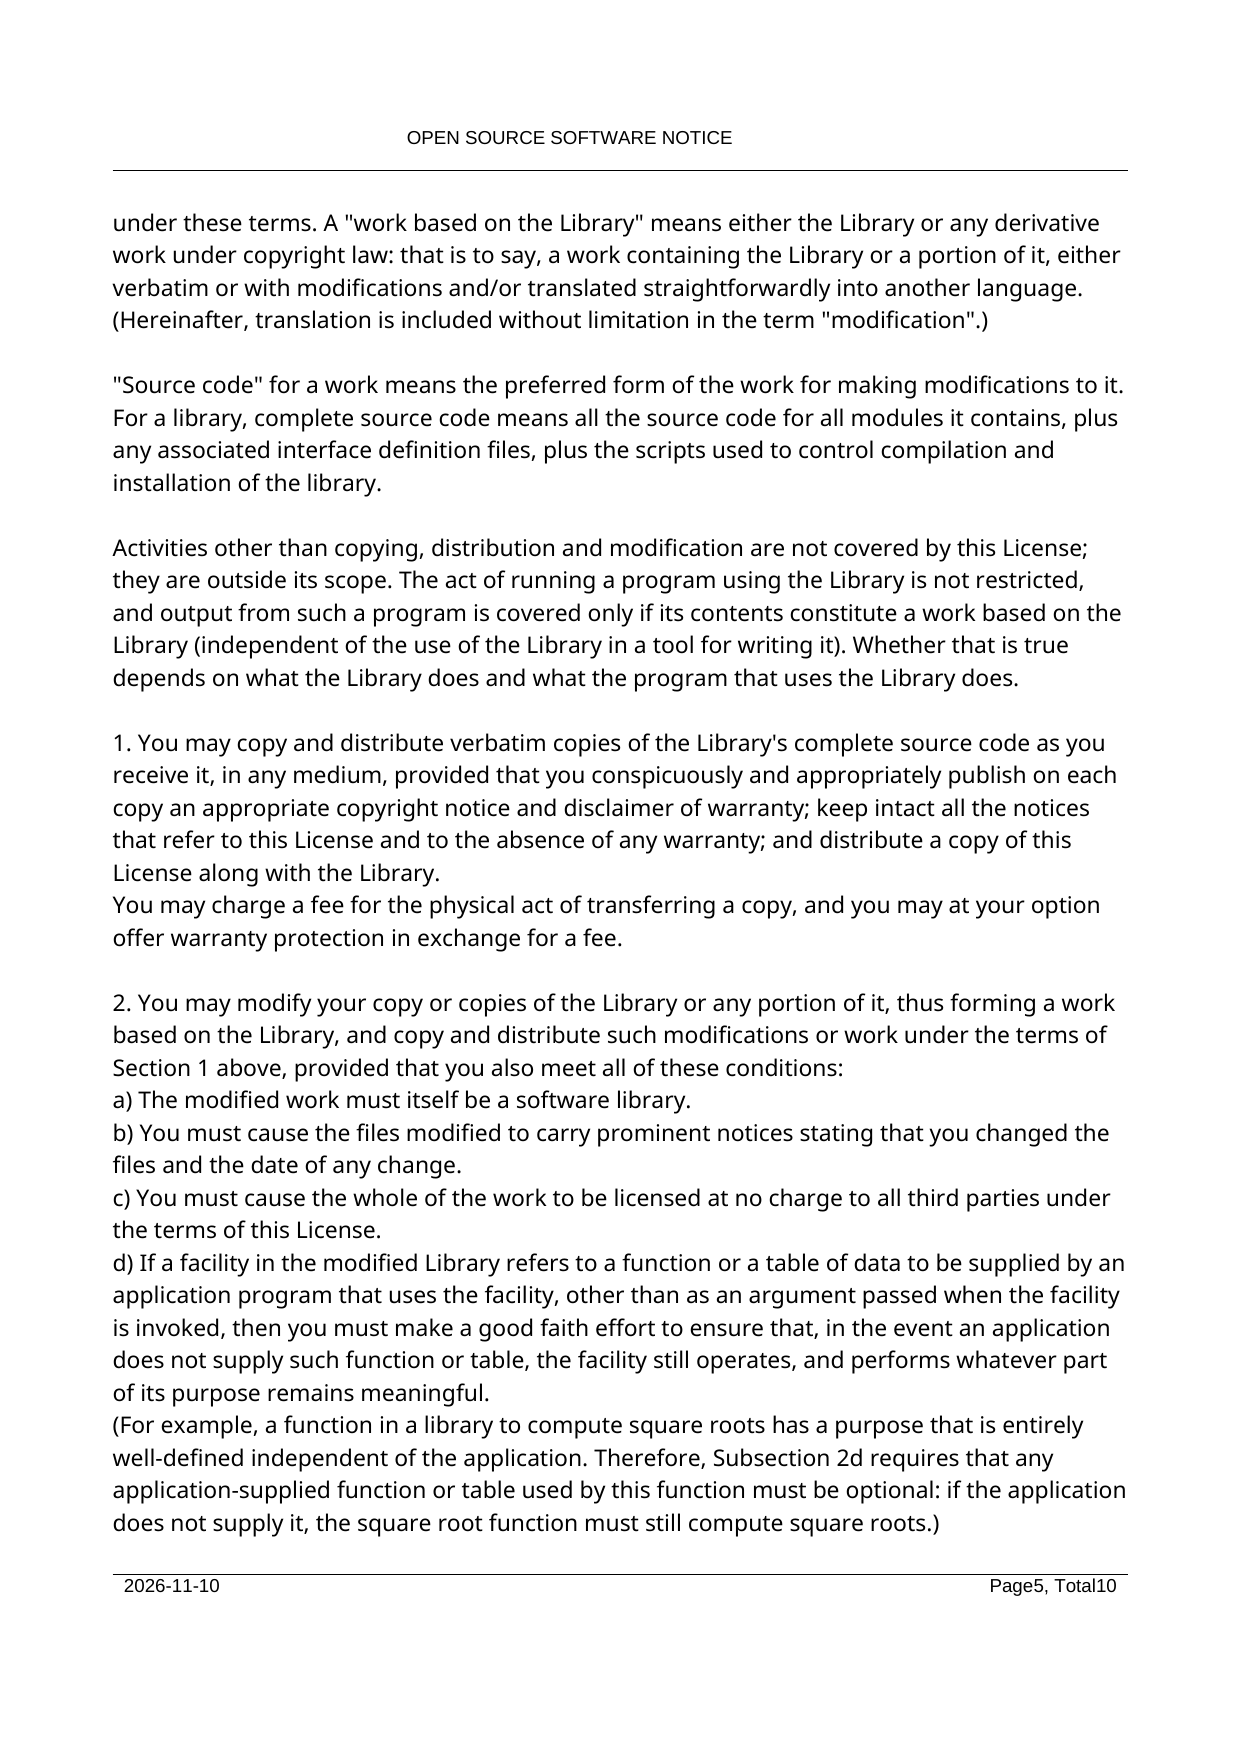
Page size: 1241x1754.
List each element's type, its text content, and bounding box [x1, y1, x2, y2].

text You may charge a fee for the physical act of transferring a copy, and you may at your option offer warranty protection in exchange for a fee. [112, 889, 1128, 954]
text c) You must cause the whole of the work to be licensed at no charge to all third parties under the terms of this License. [112, 1181, 1128, 1246]
text 1. You may copy and distribute verbatim copies of the Library's complete source code as you receive it, in any medium, provided that you conspicuously and appropriately publish on each copy an appropriate copyright notice and disclaimer of warranty; keep intact all the notices that refer to this License and to the absence of any warranty; and distribute a copy of this License along with the Library. [112, 726, 1128, 889]
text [112, 206, 1128, 336]
text Activities other than copying, distribution and modification are not covered by this License; they are outside its scope. The act of running a program using the Library is not restricted, and output from such a program is covered only if its contents constitute a work based on the Library (independent of the use of the Library in a tool for writing it). Whether that is true depends on what the Library does and what the program that uses the Library does. [112, 531, 1128, 694]
text "Source code" for a work means the preferred form of the work for making modifications to it. For a library, complete source code means all the source code for all modules it contains, plus any associated interface definition files, plus the scripts used to control compilation and installation of the library. [112, 369, 1128, 499]
text b) You must cause the files modified to carry prominent notices stating that you changed the files and the date of any change. [112, 1116, 1128, 1181]
text d) If a facility in the modified Library refers to a function or a table of data to be supplied by an application program that uses the facility, other than as an argument passed when the facility is invoked, then you must make a good faith effort to ensure that, in the event an application does not supply such function or table, the facility still operates, and performs whatever part of its purpose remains meaningful. [112, 1246, 1128, 1409]
text a) The modified work must itself be a software library. [112, 1084, 1128, 1116]
text 2. You may modify your copy or copies of the Library or any portion of it, thus forming a work based on the Library, and copy and distribute such modifications or work under the terms of Section 1 above, provided that you also meet all of these conditions: [112, 986, 1128, 1084]
text (For example, a function in a library to compute square roots has a purpose that is entirely well-defined independent of the application. Therefore, Subsection 2d requires that any application-supplied function or table used by this function must be optional: if the application does not supply it, the square root function must still compute square roots.) [112, 1409, 1128, 1539]
